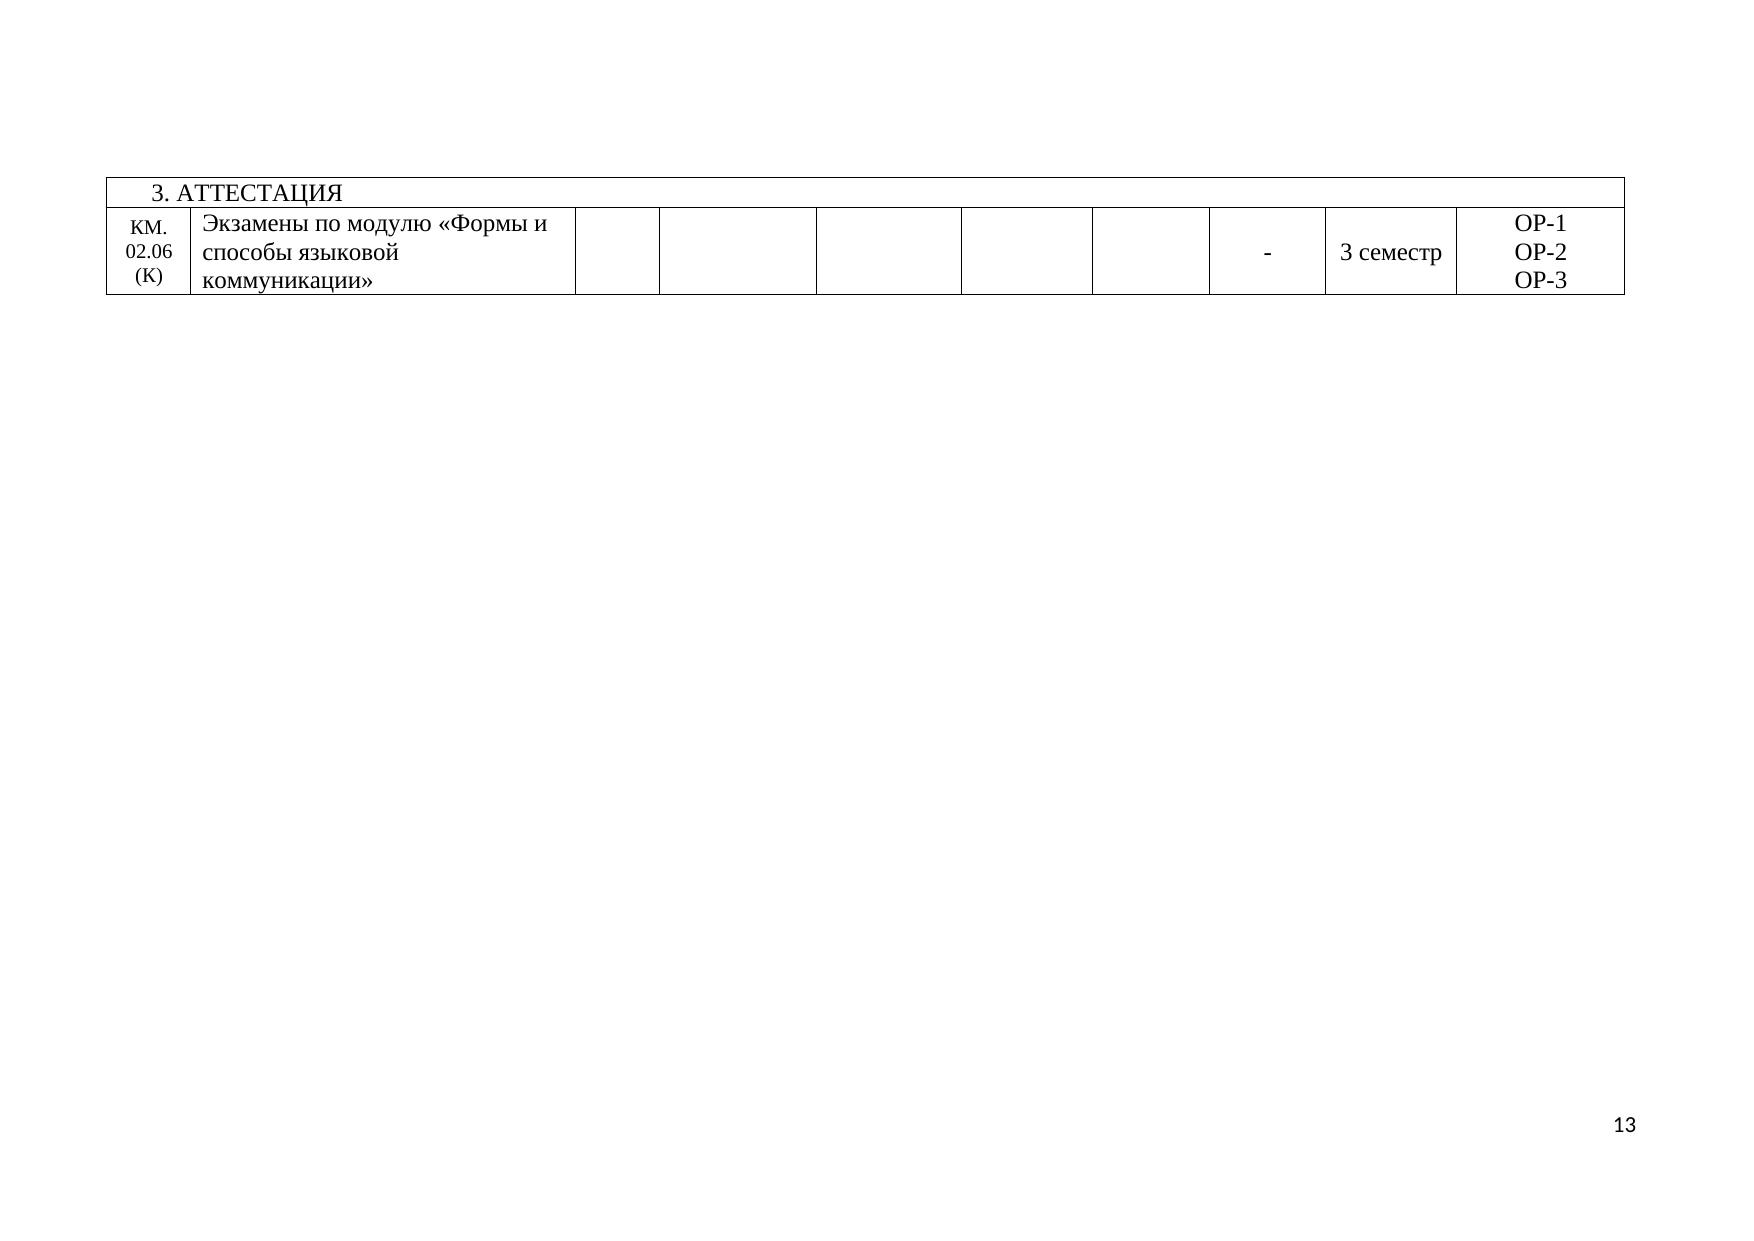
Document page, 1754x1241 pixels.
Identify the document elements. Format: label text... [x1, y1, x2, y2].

table_cell Экзамены по модулю «Формы и способы языковой коммуникации» [191, 208, 575, 294]
table_cell 3. аттестация [107, 178, 1624, 207]
table_cell ОР-1 ОР-2 ОР-3 [1457, 208, 1624, 294]
table_cell [660, 208, 816, 294]
table_cell [1093, 208, 1209, 294]
table_cell - [1210, 208, 1325, 294]
table_cell [817, 208, 961, 294]
table_cell [962, 208, 1092, 294]
table_cell [576, 208, 659, 294]
table_cell КМ. 02.06 (К) [107, 208, 190, 294]
table_cell 3 семестр [1326, 208, 1456, 294]
